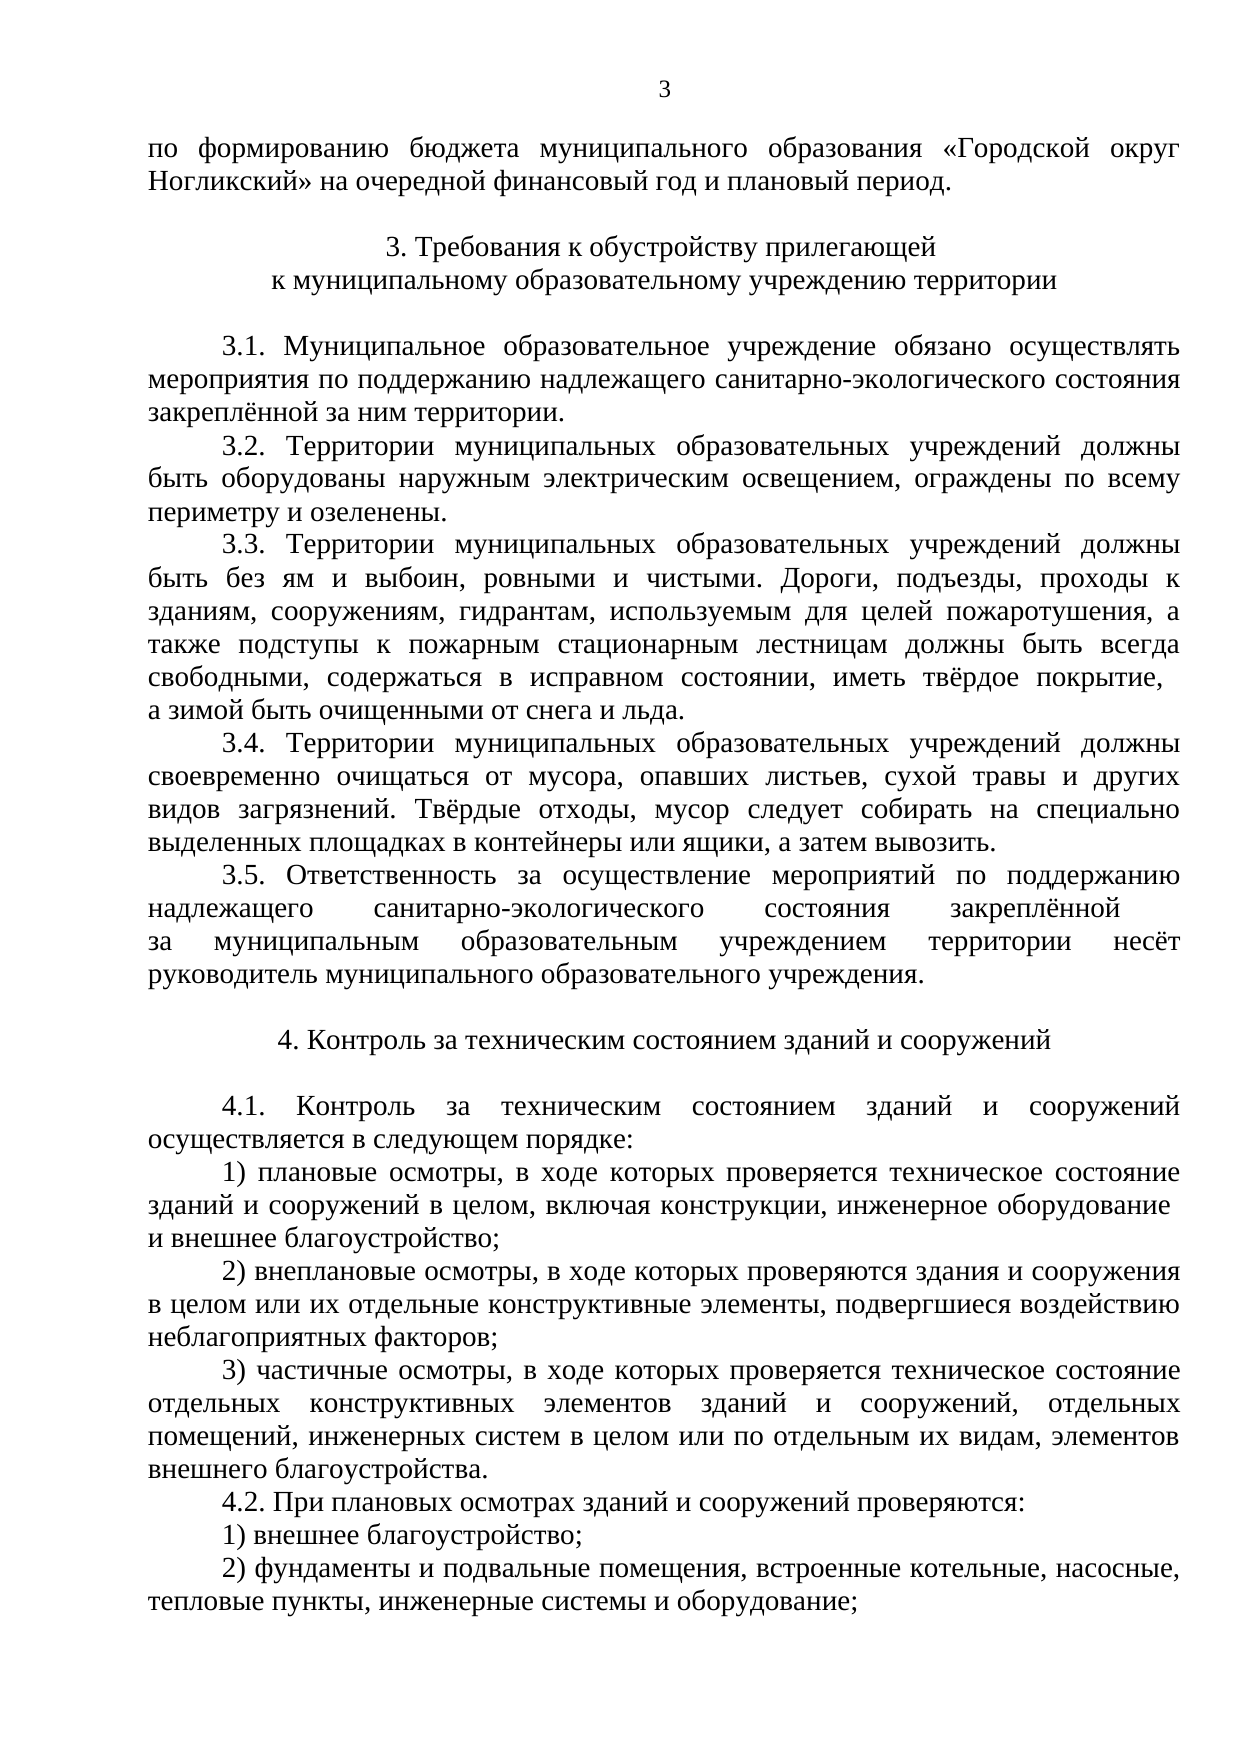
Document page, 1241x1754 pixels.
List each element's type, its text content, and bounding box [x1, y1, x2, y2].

text 4. Контроль за техническим состоянием зданий и сооружений [148, 1023, 1181, 1056]
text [148, 131, 1181, 197]
text 3.4. Территории муниципальных образовательных учреждений должны своевременно очищаться от мусора, опавших листьев, сухой травы и других видов загрязнений. Твёрдые отходы, мусор следует собирать на специально выделенных площадках в контейнеры или ящики, а затем вывозить. [148, 726, 1181, 858]
text 3.2. Территории муниципальных образовательных учреждений должны быть оборудованы наружным электрическим освещением, ограждены по всему периметру и озеленены. [148, 428, 1181, 528]
text 3. Требования к обустройству прилегающей к муниципальному образовательному учреждению территории [148, 230, 1181, 296]
text 3.5. Ответственность за осуществление мероприятий по поддержанию надлежащего санитарно-экологического состояния закреплённой за муниципальным образовательным учреждением территории несёт руководитель муниципального образовательного учреждения. [148, 858, 1181, 990]
text 1) плановые осмотры, в ходе которых проверяется техническое состояние зданий и сооружений в целом, включая конструкции, инженерное оборудование и внешнее благоустройство; [148, 1155, 1181, 1254]
text 2) фундаменты и подвальные помещения, встроенные котельные, насосные, тепловые пункты, инженерные системы и оборудование; [148, 1551, 1181, 1617]
text 3) частичные осмотры, в ходе которых проверяется техническое состояние отдельных конструктивных элементов зданий и сооружений, отдельных помещений, инженерных систем в целом или по отдельным их видам, элементов внешнего благоустройства. [148, 1353, 1181, 1485]
text 3.3. Территории муниципальных образовательных учреждений должны быть без ям и выбоин, ровными и чистыми. Дороги, подъезды, проходы к зданиям, сооружениям, гидрантам, используемым для целей пожаротушения, а также подступы к пожарным стационарным лестницам должны быть всегда свободными, содержаться в исправном состоянии, иметь твёрдое покрытие, а зимой быть очищенными от снега и льда. [148, 528, 1181, 726]
text 4.2. При плановых осмотрах зданий и сооружений проверяются: [148, 1485, 1181, 1518]
text 4.1. Контроль за техническим состоянием зданий и сооружений осуществляется в следующем порядке: [148, 1089, 1181, 1155]
text 2) внеплановые осмотры, в ходе которых проверяются здания и сооружения в целом или их отдельные конструктивные элементы, подвергшиеся воздействию неблагоприятных факторов; [148, 1254, 1181, 1353]
text 1) внешнее благоустройство; [148, 1518, 1181, 1551]
text 3.1. Муниципальное образовательное учреждение обязано осуществлять мероприятия по поддержанию надлежащего санитарно-экологического состояния закреплённой за ним территории. [148, 329, 1181, 428]
